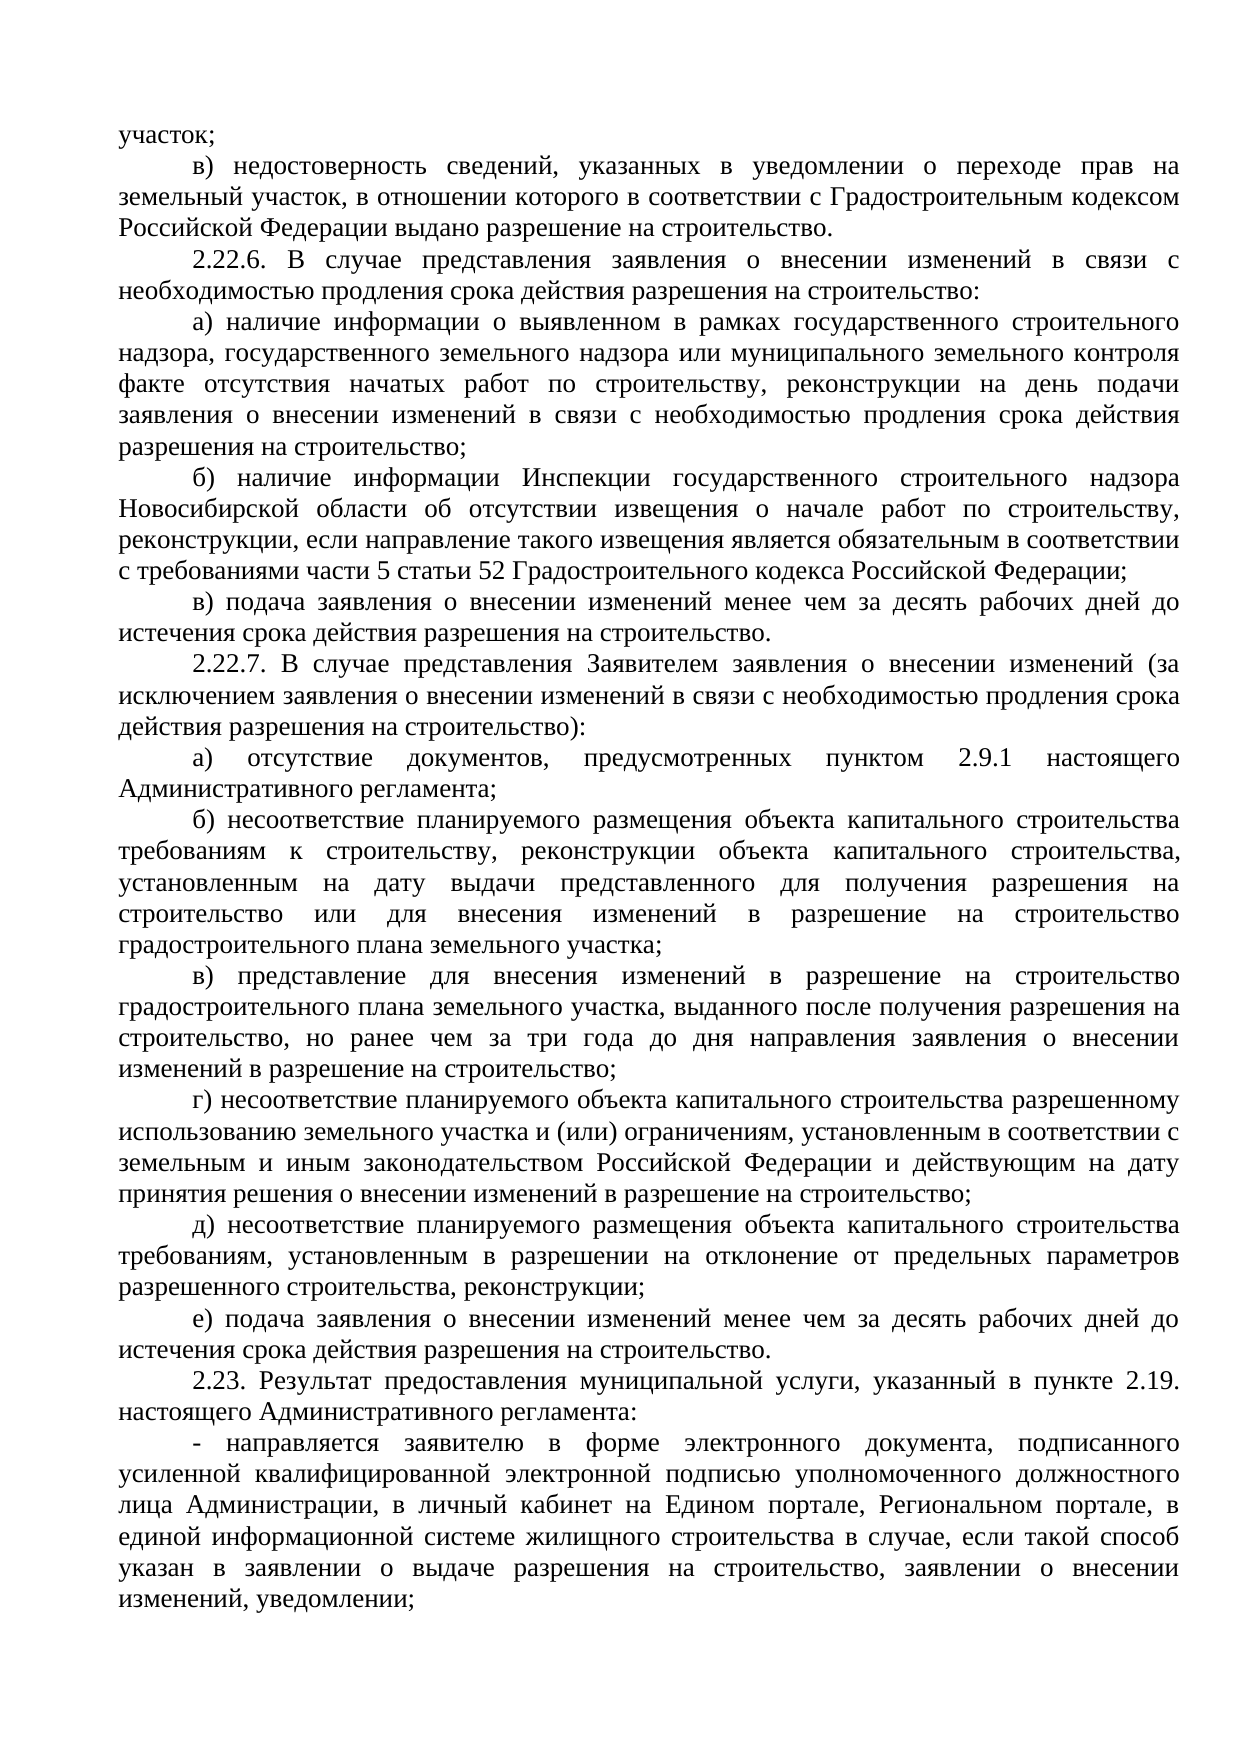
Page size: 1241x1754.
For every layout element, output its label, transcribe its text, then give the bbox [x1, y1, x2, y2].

text б) несоответствие планируемого размещения объекта капитального строительства требованиям к строительству, реконструкции объекта капитального строительства, установленным на дату выдачи представленного для получения разрешения на строительство или для внесения изменений в разрешение на строительство градостроительного плана земельного участка; [118, 803, 1181, 959]
text а) наличие информации о выявленном в рамках государственного строительного надзора, государственного земельного надзора или муниципального земельного контроля факте отсутствия начатых работ по строительству, реконструкции на день подачи заявления о внесении изменений в связи с необходимостью продления срока действия разрешения на строительство; [118, 305, 1181, 461]
text б) наличие информации Инспекции государственного строительного надзора Новосибирской области об отсутствии извещения о начале работ по строительству, реконструкции, если направление такого извещения является обязательным в соответствии с требованиями части 5 статьи 52 Градостроительного кодекса Российской Федерации; [118, 461, 1181, 585]
text в) недостоверность сведений, указанных в уведомлении о переходе прав на земельный участок, в отношении которого в соответствии с Градостроительным кодексом Российской Федерации выдано разрешение на строительство. [118, 149, 1181, 243]
text 2.23. Результат предоставления муниципальной услуги, указанный в пункте 2.19. настоящего Административного регламента: [118, 1364, 1181, 1426]
text г) несоответствие планируемого объекта капитального строительства разрешенному использованию земельного участка и (или) ограничениям, установленным в соответствии с земельным и иным законодательством Российской Федерации и действующим на дату принятия решения о внесении изменений в разрешение на строительство; [118, 1084, 1181, 1208]
text д) несоответствие планируемого размещения объекта капитального строительства требованиям, установленным в разрешении на отклонение от предельных параметров разрешенного строительства, реконструкции; [118, 1208, 1181, 1302]
text е) подача заявления о внесении изменений менее чем за десять рабочих дней до истечения срока действия разрешения на строительство. [118, 1302, 1181, 1364]
text а) отсутствие документов, предусмотренных пунктом 2.9.1 настоящего Административного регламента; [118, 741, 1181, 803]
text в) представление для внесения изменений в разрешение на строительство градостроительного плана земельного участка, выданного после получения разрешения на строительство, но ранее чем за три года до дня направления заявления о внесении изменений в разрешение на строительство; [118, 959, 1181, 1084]
text 2.22.7. В случае представления Заявителем заявления о внесении изменений (за исключением заявления о внесении изменений в связи с необходимостью продления срока действия разрешения на строительство): [118, 648, 1181, 741]
text - направляется заявителю в форме электронного документа, подписанного усиленной квалифицированной электронной подписью уполномоченного должностного лица Администрации, в личный кабинет на Едином портале, Региональном портале, в единой информационной системе жилищного строительства в случае, если такой способ указан в заявлении о выдаче разрешения на строительство, заявлении о внесении изменений, уведомлении; [118, 1426, 1181, 1613]
text в) подача заявления о внесении изменений менее чем за десять рабочих дней до истечения срока действия разрешения на строительство. [118, 585, 1181, 648]
text 2.22.6. В случае представления заявления о внесении изменений в связи с необходимостью продления срока действия разрешения на строительство: [118, 243, 1181, 305]
